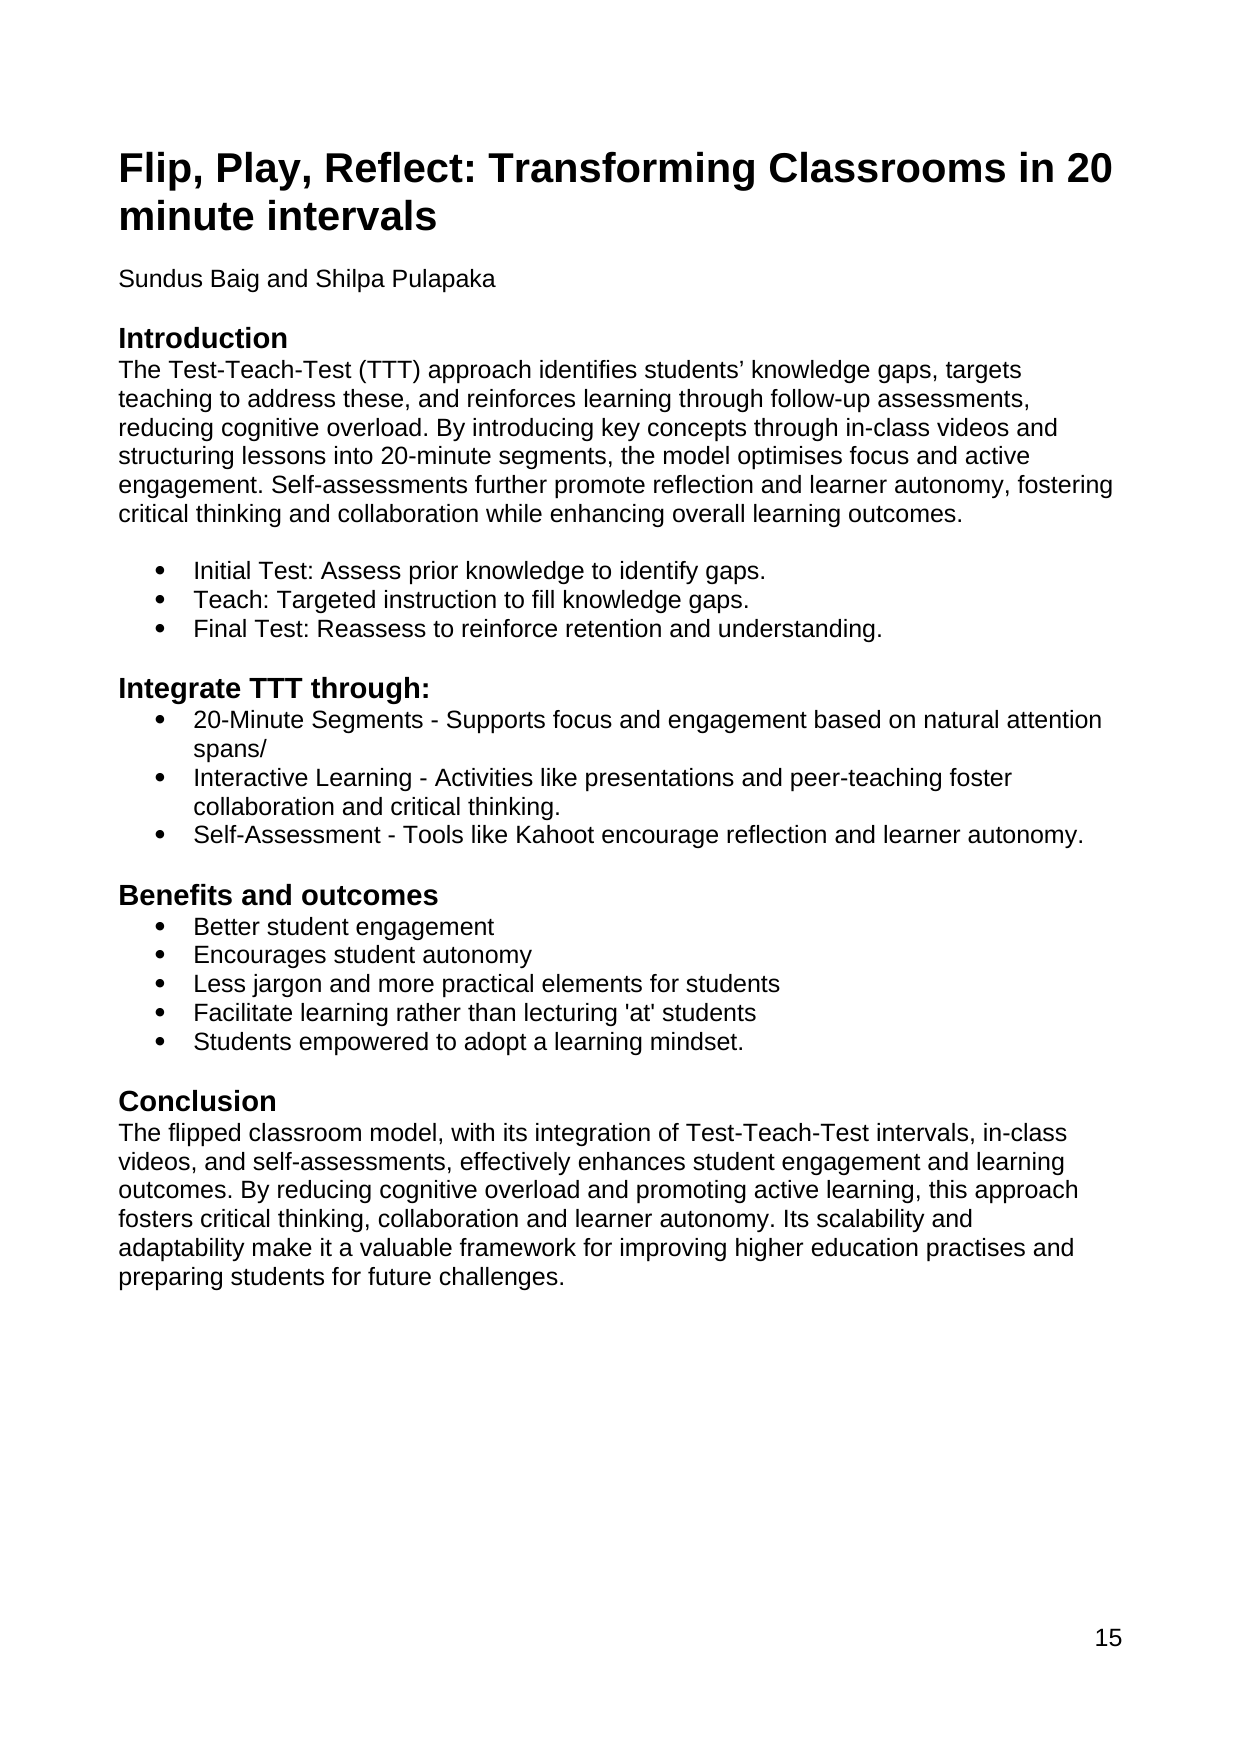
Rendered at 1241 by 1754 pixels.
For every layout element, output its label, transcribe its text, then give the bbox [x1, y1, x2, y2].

text Sundus Baig and Shilpa Pulapaka [118, 264, 1122, 293]
list Encourages student autonomy [156, 940, 1122, 969]
subtitle Introduction [118, 321, 1122, 355]
list 20-Minute Segments - Supports focus and engagement based on natural attention spans/ [156, 705, 1122, 763]
subtitle Flip, Play, Reflect: Transforming Classrooms in 20 minute intervals [118, 143, 1122, 239]
text The flipped classroom model, with its integration of Test-Teach-Test intervals, in-class videos, and self-assessments, effectively enhances student engagement and learning outcomes. By reducing cognitive overload and promoting active learning, this approach fosters critical thinking, collaboration and learner autonomy. Its scalability and [118, 1118, 1122, 1233]
subtitle Integrate TTT through: [118, 672, 1122, 705]
list Facilitate learning rather than lecturing 'at' students [156, 998, 1122, 1027]
text The Test-Teach-Test (TTT) approach identifies students’ knowledge gaps, targets teaching to address these, and reinforces learning through follow-up assessments, reducing cognitive overload. By introducing key concepts through in-class videos and structuring lessons into 20-minute segments, the model optimises focus and active engagement. Self-assessments further promote reflection and learner autonomy, fostering critical thinking and collaboration while enhancing overall learning outcomes. [118, 355, 1122, 527]
list Students empowered to adopt a learning mindset. [156, 1027, 1122, 1056]
list Self-Assessment - Tools like Kahoot encourage reflection and learner autonomy. [156, 820, 1122, 849]
list Final Test: Reassess to reinforce retention and understanding. [156, 614, 1122, 643]
subtitle Benefits and outcomes [118, 878, 1122, 911]
list Interactive Learning - Activities like presentations and peer-teaching foster collaboration and critical thinking. [156, 763, 1122, 820]
list Less jargon and more practical elements for students [156, 969, 1122, 998]
list Better student engagement [156, 911, 1122, 940]
subtitle Conclusion [118, 1084, 1122, 1118]
text adaptability make it a valuable framework for improving higher education practises and preparing students for future challenges. [118, 1233, 1122, 1291]
list Initial Test: Assess prior knowledge to identify gaps. [156, 556, 1122, 585]
list Teach: Targeted instruction to fill knowledge gaps. [156, 585, 1122, 614]
